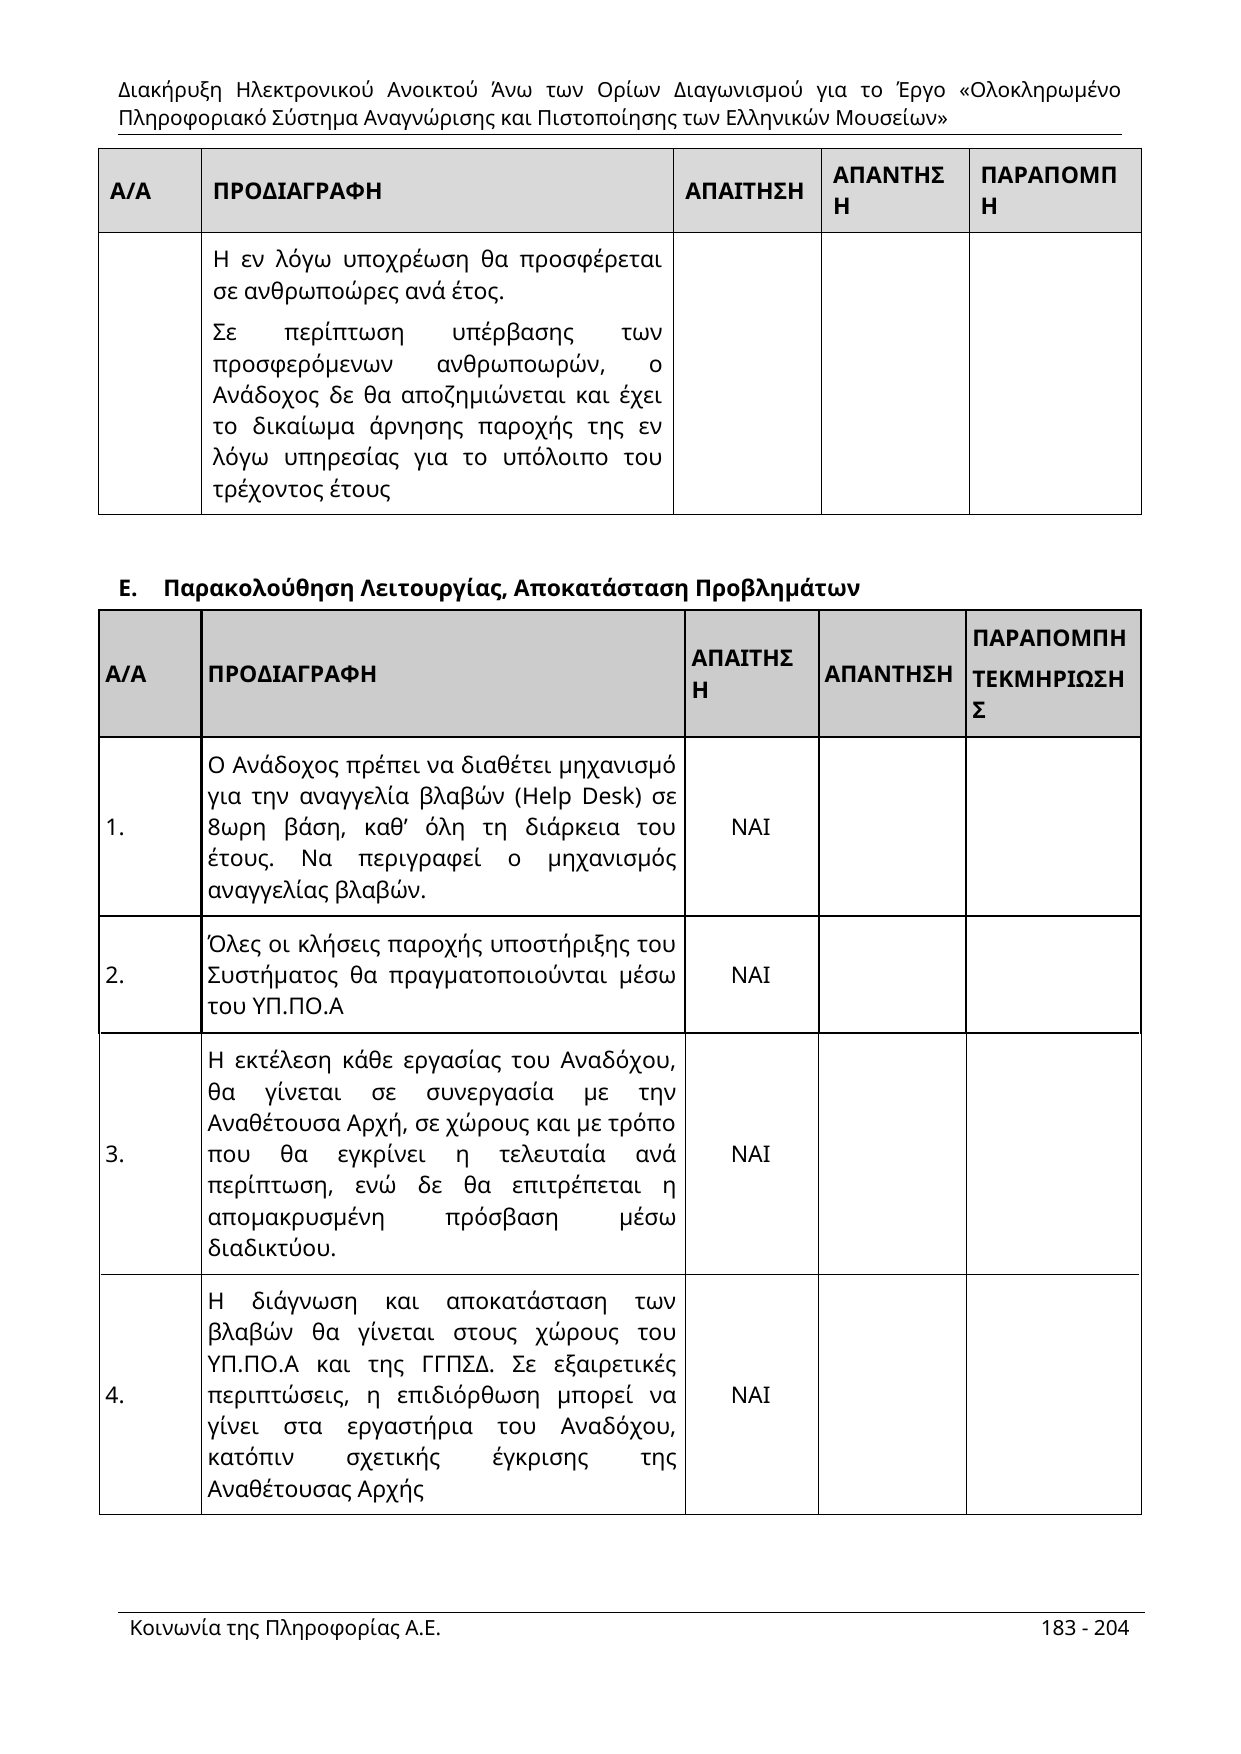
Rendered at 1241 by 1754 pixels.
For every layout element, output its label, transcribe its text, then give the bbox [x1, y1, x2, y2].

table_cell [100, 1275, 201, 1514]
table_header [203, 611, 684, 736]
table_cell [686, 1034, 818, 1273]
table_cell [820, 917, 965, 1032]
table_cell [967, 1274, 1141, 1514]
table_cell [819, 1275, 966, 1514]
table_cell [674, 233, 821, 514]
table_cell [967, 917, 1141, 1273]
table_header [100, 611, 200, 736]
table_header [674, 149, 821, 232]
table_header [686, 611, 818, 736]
subtitle Παρακολούθηση Λειτουργίας, Αποκατάσταση Προβλημάτων [118, 571, 1122, 603]
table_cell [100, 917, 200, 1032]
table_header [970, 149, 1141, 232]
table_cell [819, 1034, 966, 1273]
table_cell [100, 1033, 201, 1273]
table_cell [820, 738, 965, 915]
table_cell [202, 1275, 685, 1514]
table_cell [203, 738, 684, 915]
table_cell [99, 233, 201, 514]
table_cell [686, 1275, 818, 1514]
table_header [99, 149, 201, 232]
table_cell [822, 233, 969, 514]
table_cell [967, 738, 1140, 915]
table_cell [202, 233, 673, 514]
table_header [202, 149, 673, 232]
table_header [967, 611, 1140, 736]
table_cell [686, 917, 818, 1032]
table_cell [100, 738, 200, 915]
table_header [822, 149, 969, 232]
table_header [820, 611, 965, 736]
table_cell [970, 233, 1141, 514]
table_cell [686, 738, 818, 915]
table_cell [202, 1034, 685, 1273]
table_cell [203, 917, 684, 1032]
